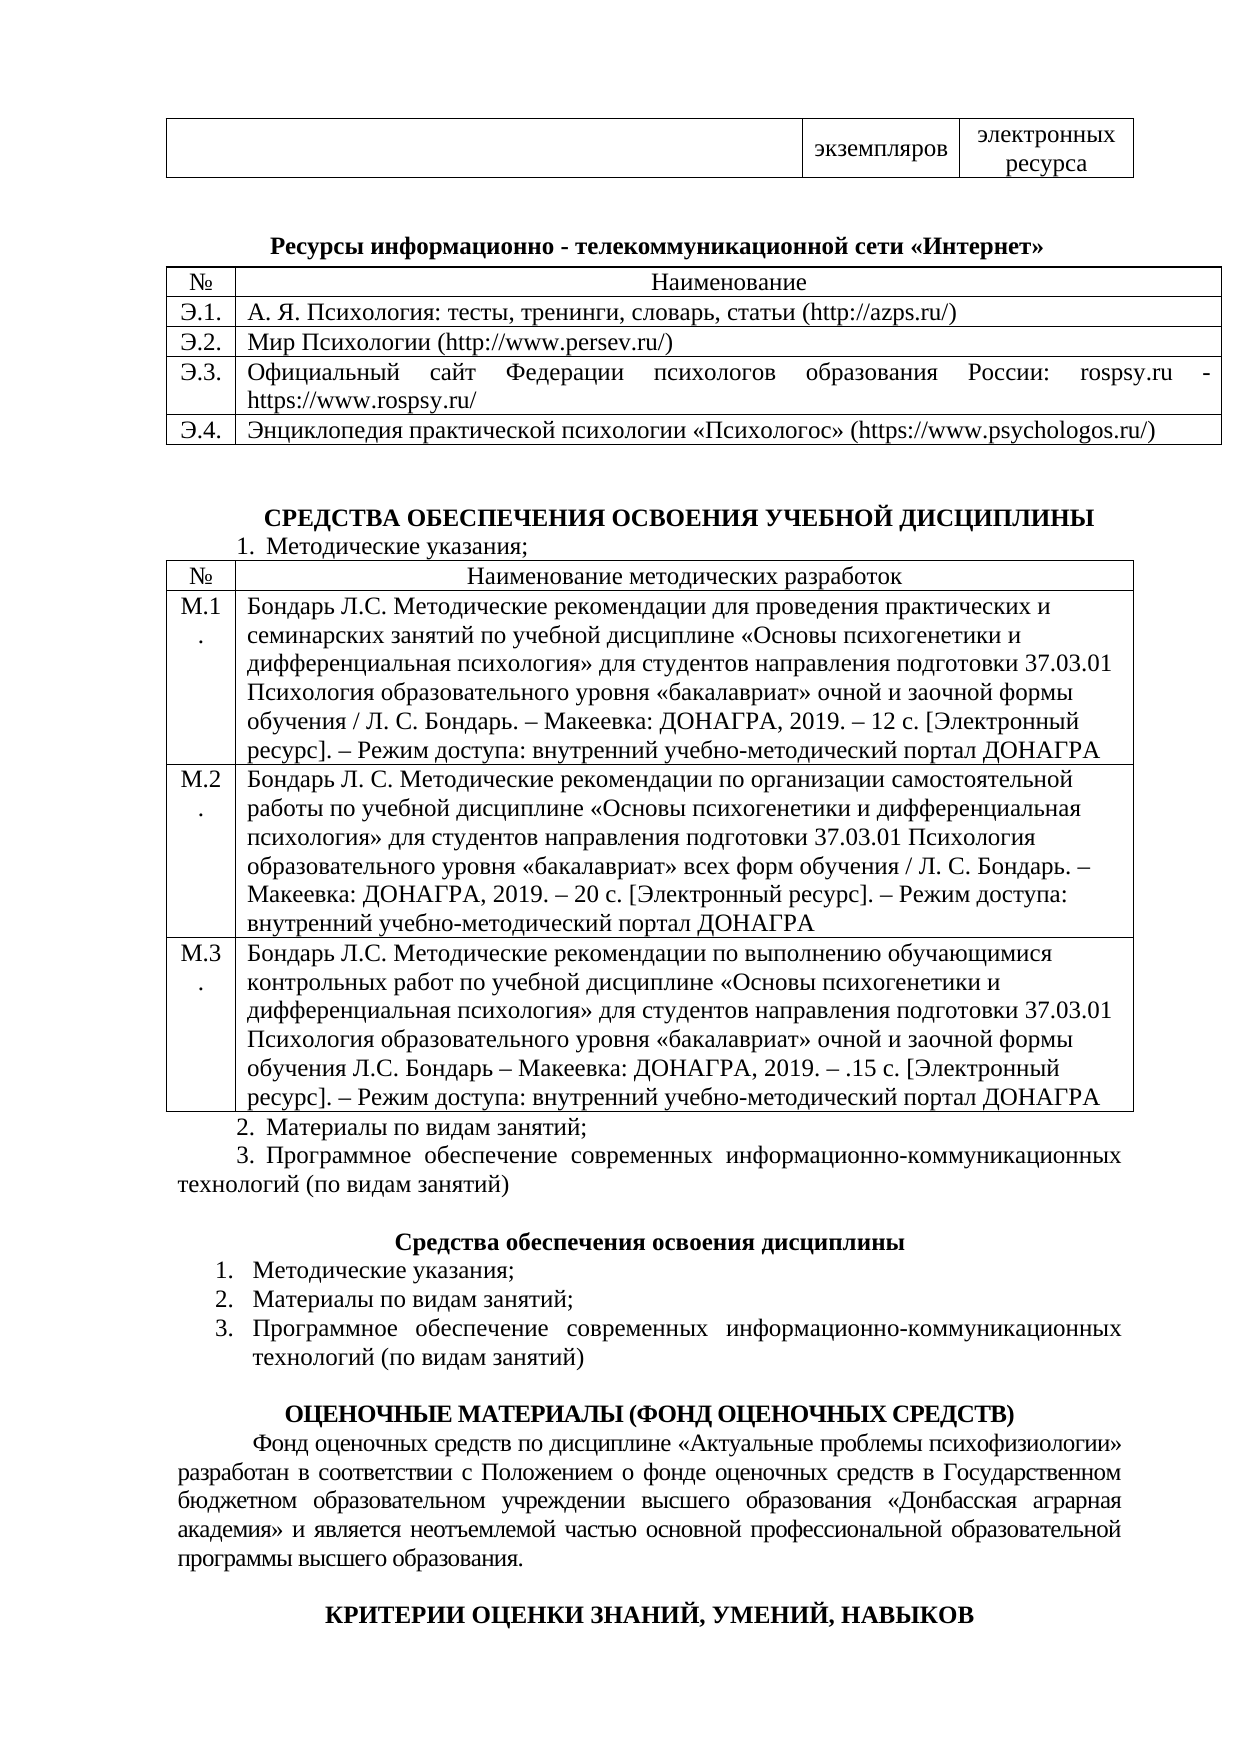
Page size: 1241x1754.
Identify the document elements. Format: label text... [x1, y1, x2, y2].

list Методические указания; [177, 531, 1122, 560]
table_header Наименование методических разработок [236, 561, 1133, 590]
table_header № [167, 268, 235, 296]
table_cell Официальный сайт Федерации психологов образования России: rospsy.ru - https://www.rospsy.ru/ [236, 357, 1221, 414]
table_cell Э.4. [167, 415, 235, 444]
table_cell М.1. [167, 591, 235, 763]
table_cell Бондарь Л. С. Методические рекомендации по организации самостоятельной работы по учебной дисциплине «Основы психогенетики и дифференциальная психология» для студентов направления подготовки 37.03.01 Психология образовательного уровня «бакалавриат» всех форм обучения / Л. С. Бондарь. – Макеевка: ДОНАГРА, 2019. – 20 с. [Электронный ресурс]. – Режим доступа: внутренний учебно-методический портал ДОНАГРА [236, 765, 1133, 937]
table_cell А. Я. Психология: тесты, тренинги, словарь, статьи (http://azps.ru/) [236, 297, 1221, 326]
list Программное обеспечение современных информационно-коммуникационных технологий (по видам занятий) [177, 1140, 1122, 1198]
table_cell Энциклопедия практической психологии «Психологос» (https://www.psychologos.ru/) [236, 415, 1221, 444]
table_cell Э.3. [167, 357, 235, 414]
table_cell Э.2. [167, 327, 235, 356]
table_cell М.2. [167, 765, 235, 937]
list Программное обеспечение современных информационно-коммуникационных технологий (по видам занятий) [215, 1313, 1122, 1370]
text Фонд оценочных средств по дисциплине «Актуальные проблемы психофизиологии» разработан в соответствии с Положением о фонде оценочных средств в Государственном бюджетном образовательном учреждении высшего образования «Донбасская аграрная академия» и является неотъемлемой частью основной профессиональной образовательной программы высшего образования. [177, 1428, 1122, 1572]
table_cell М.3. [167, 938, 235, 1111]
text ОЦЕНОЧНЫЕ МАТЕРИАЛЫ (ФОНД ОЦЕНОЧНЫХ СРЕДСТВ) [177, 1399, 1122, 1428]
table_header Наименование [236, 268, 1221, 296]
text Ресурсы информационно - телекоммуникационной сети «Интернет» [192, 231, 1122, 260]
list Методические указания; [215, 1255, 1122, 1284]
table_header № [167, 561, 235, 590]
list Материалы по видам занятий; [215, 1284, 1122, 1313]
list Материалы по видам занятий; [177, 1112, 1122, 1140]
text СРЕДСТВА ОБЕСПЕЧЕНИЯ ОСВОЕНИЯ УЧЕБНОЙ ДИСЦИПЛИНЫ [177, 503, 1122, 531]
table_cell Бондарь Л.С. Методические рекомендации по выполнению обучающимися контрольных работ по учебной дисциплине «Основы психогенетики и дифференциальная психология» для студентов направления подготовки 37.03.01 Психология образовательного уровня «бакалавриат» очной и заочной формы обучения Л.С. Бондарь – Макеевка: ДОНАГРА, 2019. – .15 с. [Электронный ресурс]. – Режим доступа: внутренний учебно-методический портал ДОНАГРА [236, 938, 1133, 1111]
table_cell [167, 119, 802, 177]
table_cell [803, 119, 959, 177]
table_cell Бондарь Л.С. Методические рекомендации для проведения практических и семинарских занятий по учебной дисциплине «Основы психогенетики и дифференциальная психология» для студентов направления подготовки 37.03.01 Психология образовательного уровня «бакалавриат» очной и заочной формы обучения / Л. С. Бондарь. – Макеевка: ДОНАГРА, 2019. – 12 с. [Электронный ресурс]. – Режим доступа: внутренний учебно-методический портал ДОНАГРА [236, 591, 1133, 763]
text КРИТЕРИИ ОЦЕНКИ ЗНАНИЙ, УМЕНИЙ, НАВЫКОВ [177, 1600, 1122, 1629]
text Средства обеспечения освоения дисциплины [177, 1227, 1122, 1255]
table_cell Э.1. [167, 297, 235, 326]
table_cell Мир Психологии (http://www.persev.ru/) [236, 327, 1221, 356]
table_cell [960, 119, 1133, 177]
